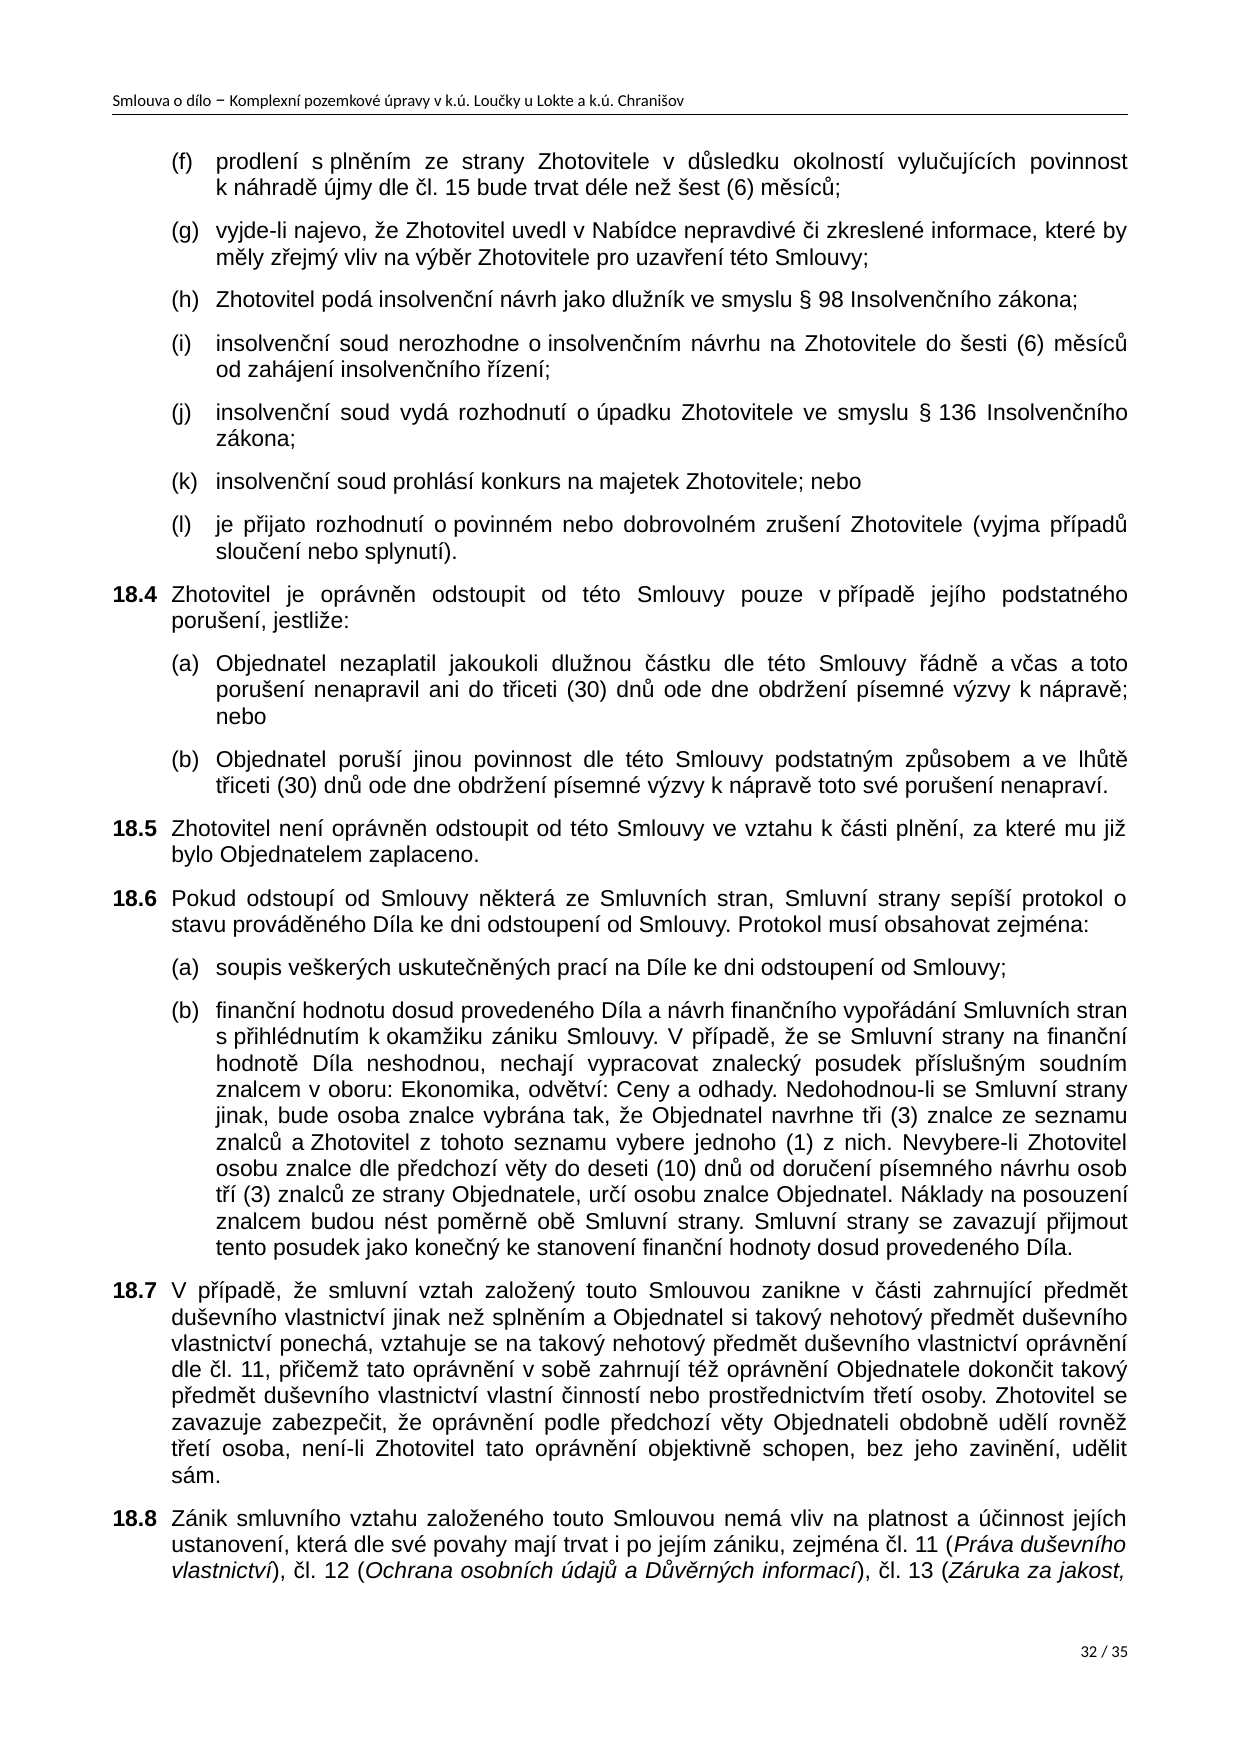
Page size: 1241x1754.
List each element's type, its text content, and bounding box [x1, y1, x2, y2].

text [112, 1504, 1128, 1584]
text Zhotovitel je oprávněn odstoupit od této Smlouvy pouze v případě jejího podstatného porušení, jestliže: [112, 581, 1128, 633]
text je přijato rozhodnutí o povinném nebo dobrovolném zrušení Zhotovitele (vyjma případů sloučení nebo splynutí). [171, 511, 1128, 564]
text Pokud odstoupí od Smlouvy některá ze Smluvních stran, Smluvní strany sepíší protokol o stavu prováděného Díla ke dni odstoupení od Smlouvy. Protokol musí obsahovat zejména: [112, 884, 1128, 937]
text Objednatel poruší jinou povinnost dle této Smlouvy podstatným způsobem a ve lhůtě třiceti (30) dnů ode dne obdržení písemné výzvy k nápravě toto své porušení nenapraví. [171, 746, 1128, 798]
text prodlení s plněním ze strany Zhotovitele v důsledku okolností vylučujících povinnost k náhradě újmy dle čl. 15 bude trvat déle než šest (6) měsíců; [171, 148, 1128, 200]
text Zhotovitel není oprávněn odstoupit od této Smlouvy ve vztahu k části plnění, za které mu již bylo Objednatelem zaplaceno. [112, 815, 1128, 868]
text insolvenční soud nerozhodne o insolvenčním návrhu na Zhotovitele do šesti (6) měsíců od zahájení insolvenčního řízení; [171, 329, 1128, 382]
text insolvenční soud vydá rozhodnutí o úpadku Zhotovitele ve smyslu § 136 Insolvenčního zákona; [171, 399, 1128, 452]
list Objednatel nezaplatil jakoukoli dlužnou částku dle této Smlouvy řádně a včas a toto porušení nenapravil ani do třiceti (30) dnů ode dne obdržení písemné výzvy k nápravě; nebo [171, 650, 1128, 729]
text V případě, že smluvní vztah založený touto Smlouvou zanikne v části zahrnující předmět duševního vlastnictví jinak než splněním a Objednatel si takový nehotový předmět duševního vlastnictví ponechá, vztahuje se na takový nehotový předmět duševního vlastnictví oprávnění dle čl. 11, přičemž tato oprávnění v sobě zahrnují též oprávnění Objednatele dokončit takový předmět duševního vlastnictví vlastní činností nebo prostřednictvím třetí osoby. Zhotovitel se zavazuje zabezpečit, že oprávnění podle předchozí věty Objednateli obdobně udělí rovněž třetí osoba, není-li Zhotovitel tato oprávnění objektivně schopen, bez jeho zavinění, udělit sám. [112, 1277, 1128, 1488]
text vyjde-li najevo, že Zhotovitel uvedl v Nabídce nepravdivé či zkreslené informace, které by měly zřejmý vliv na výběr Zhotovitele pro uzavření této Smlouvy; [171, 217, 1128, 270]
text insolvenční soud prohlásí konkurs na majetek Zhotovitele; nebo [171, 468, 1128, 494]
text Zhotovitel podá insolvenční návrh jako dlužník ve smyslu § 98 Insolvenčního zákona; [171, 286, 1128, 313]
list finanční hodnotu dosud provedeného Díla a návrh finančního vypořádání Smluvních stran s přihlédnutím k okamžiku zániku Smlouvy. V případě, že se Smluvní strany na finanční hodnotě Díla neshodnou, nechají vypracovat znalecký posudek příslušným soudním znalcem v oboru: Ekonomika, odvětví: Ceny a odhady. Nedohodnou-li se Smluvní strany jinak, bude osoba znalce vybrána tak, že Objednatel navrhne tři (3) znalce ze seznamu znalců a Zhotovitel z tohoto seznamu vybere jednoho (1) z nich. Nevybere-li Zhotovitel osobu znalce dle předchozí věty do deseti (10) dnů od doručení písemného návrhu osob tří (3) znalců ze strany Objednatele, určí osobu znalce Objednatel. Náklady na posouzení znalcem budou nést poměrně obě Smluvní strany. Smluvní strany se zavazují přijmout tento posudek jako konečný ke stanovení finanční hodnoty dosud provedeného Díla. [171, 997, 1128, 1260]
list soupis veškerých uskutečněných prací na Díle ke dni odstoupení od Smlouvy; [171, 954, 1128, 980]
